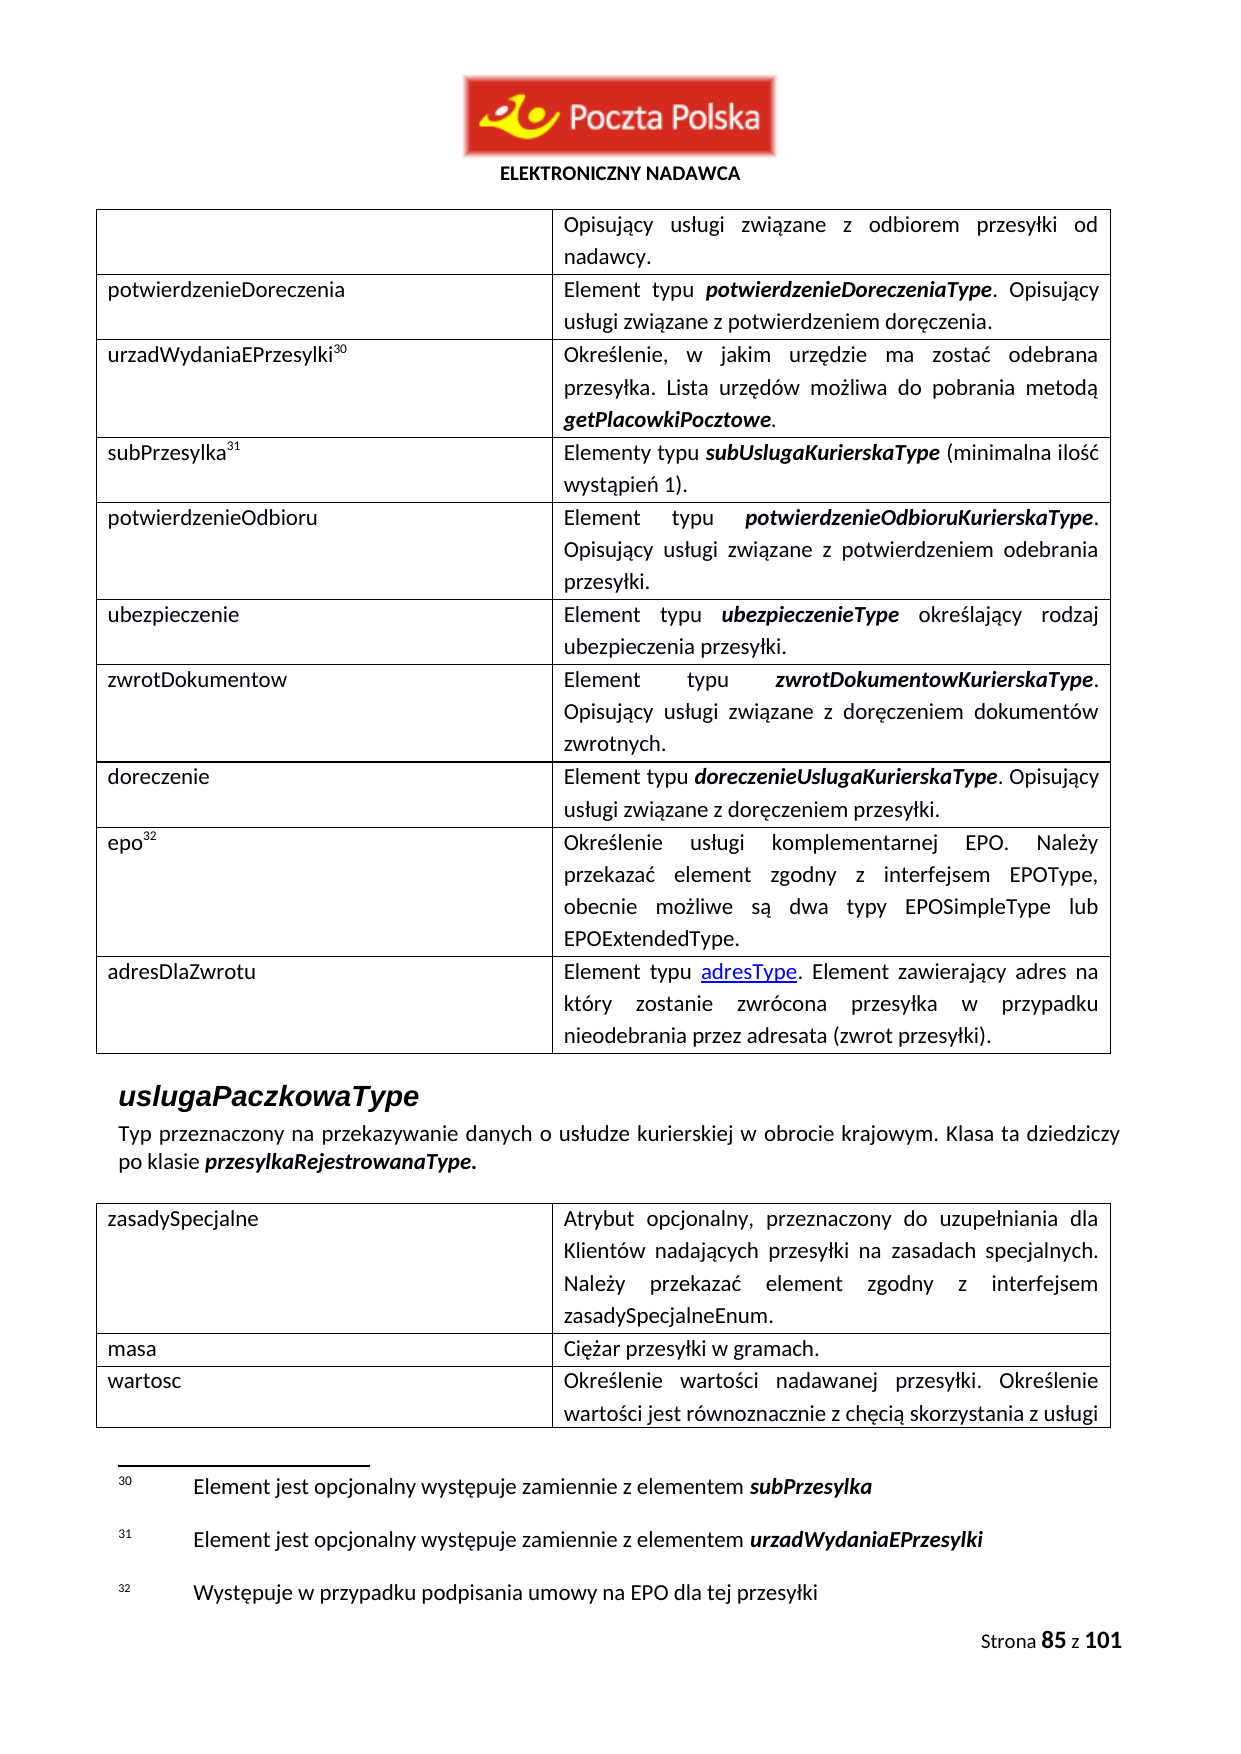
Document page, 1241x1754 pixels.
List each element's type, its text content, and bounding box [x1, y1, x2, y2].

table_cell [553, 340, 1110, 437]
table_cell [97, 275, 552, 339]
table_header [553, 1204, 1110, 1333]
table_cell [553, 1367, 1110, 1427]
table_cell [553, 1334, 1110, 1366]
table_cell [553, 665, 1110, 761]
text Typ przeznaczony na przekazywanie danych o usłudze kurierskiej w obrocie krajowym. Klasa ta dziedziczy po klasie przesylkaRejestrowanaType. [118, 1119, 1122, 1175]
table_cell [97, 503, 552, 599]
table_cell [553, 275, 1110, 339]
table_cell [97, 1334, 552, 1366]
subtitle uslugaPaczkowaType [118, 1079, 1122, 1113]
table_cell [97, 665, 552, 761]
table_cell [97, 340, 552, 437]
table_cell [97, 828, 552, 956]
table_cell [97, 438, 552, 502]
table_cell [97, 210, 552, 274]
picture [461, 73, 779, 160]
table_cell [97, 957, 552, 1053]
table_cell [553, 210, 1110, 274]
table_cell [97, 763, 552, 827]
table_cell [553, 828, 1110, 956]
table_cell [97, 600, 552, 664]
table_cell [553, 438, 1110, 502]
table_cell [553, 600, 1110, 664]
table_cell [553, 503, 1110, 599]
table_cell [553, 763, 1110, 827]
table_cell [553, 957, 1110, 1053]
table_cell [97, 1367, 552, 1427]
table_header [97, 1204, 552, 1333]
